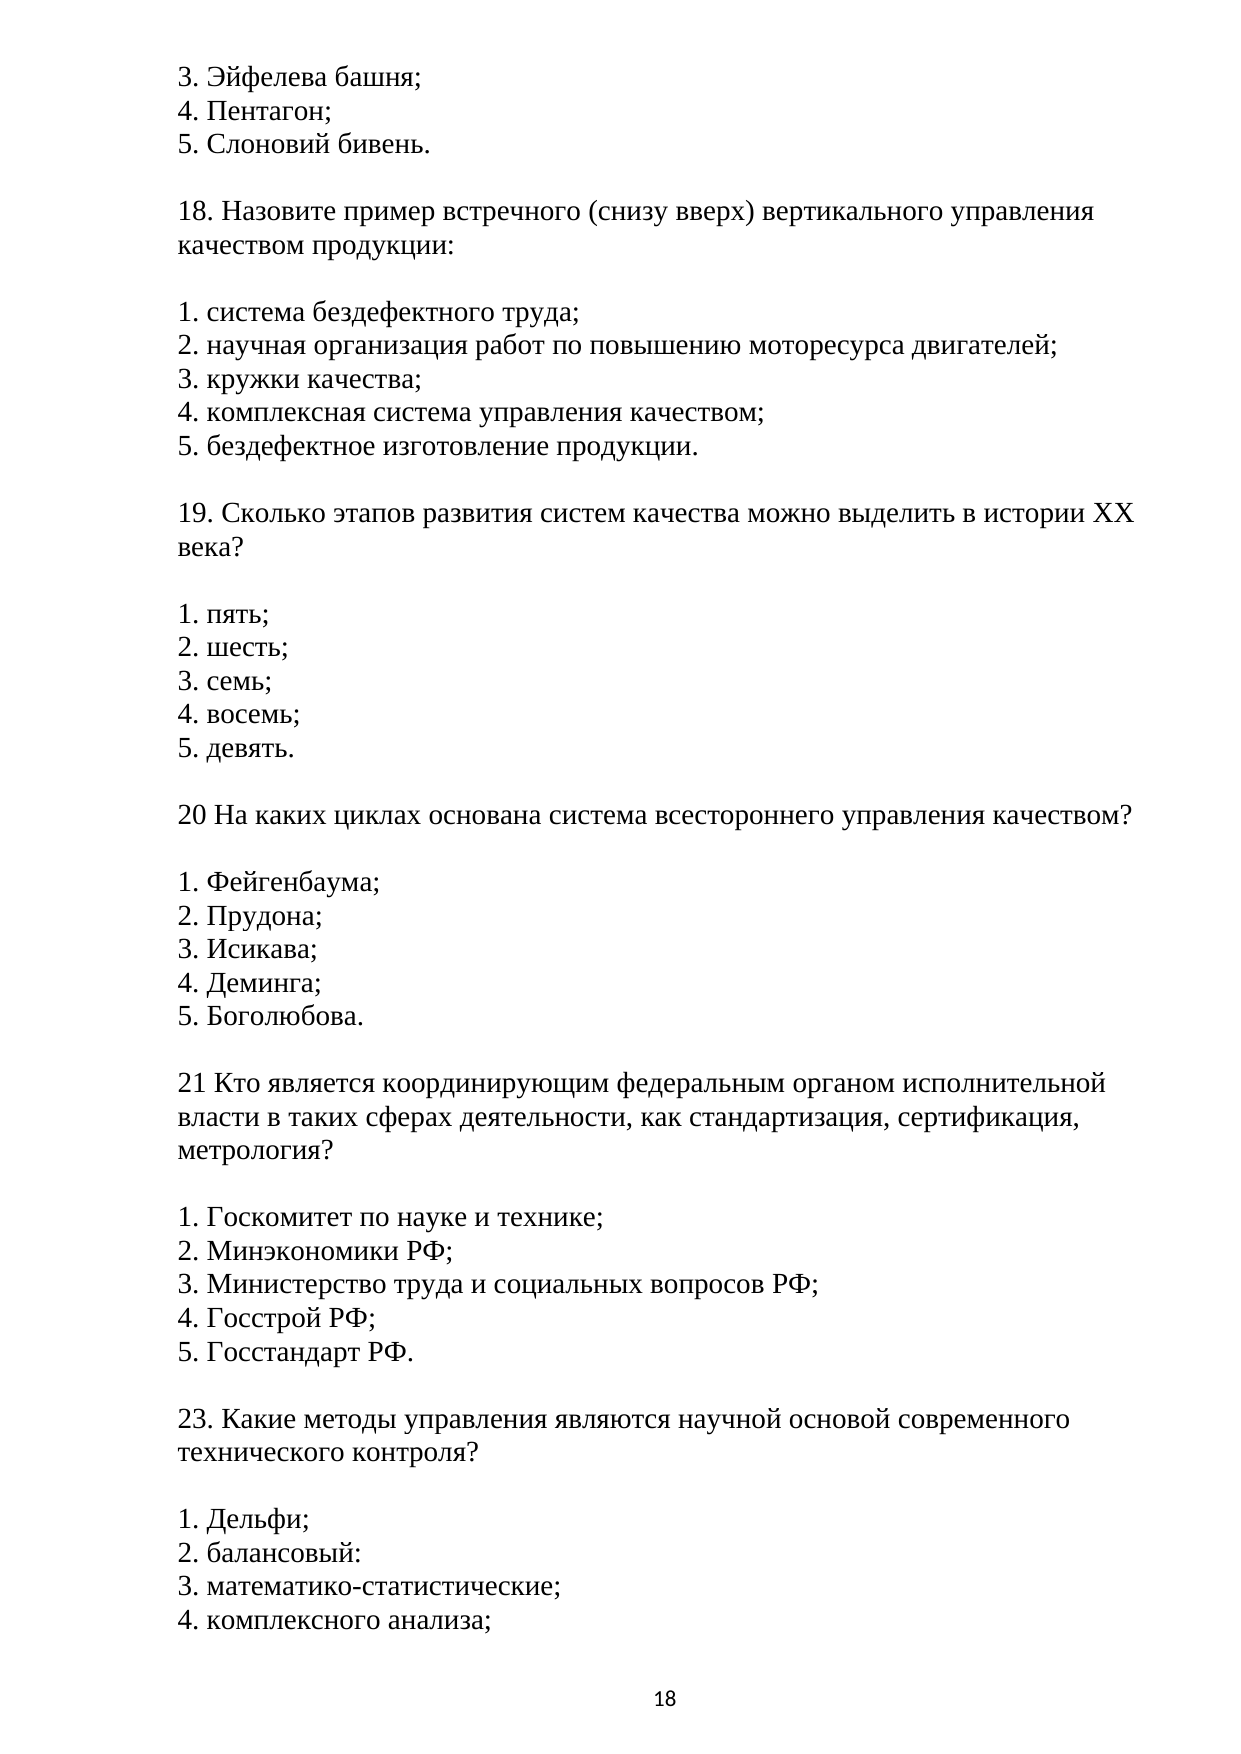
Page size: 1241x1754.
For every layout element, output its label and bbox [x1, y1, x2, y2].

text [177, 59, 1152, 1636]
